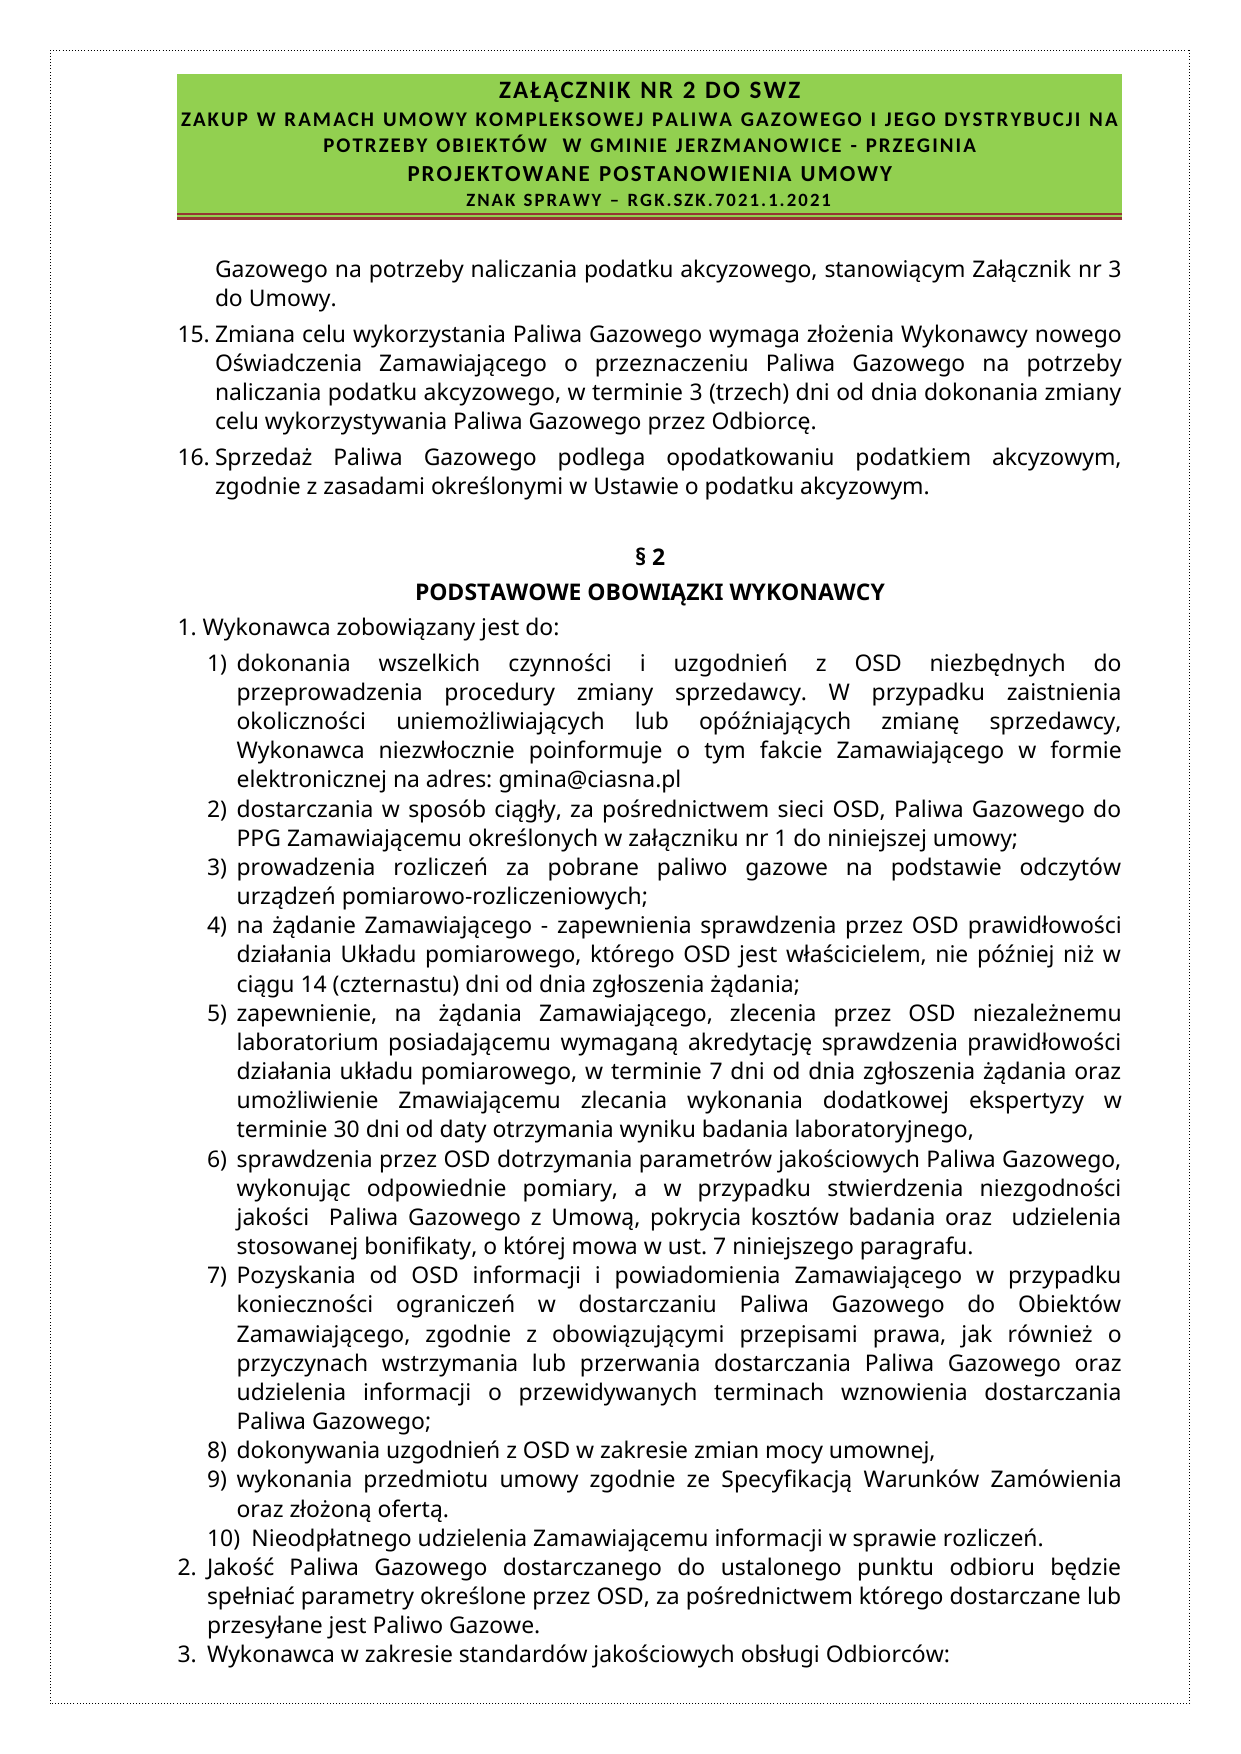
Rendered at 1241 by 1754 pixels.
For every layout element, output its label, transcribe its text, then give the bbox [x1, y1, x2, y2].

list wykonania przedmiotu umowy zgodnie ze Specyfikacją Warunków Zamówienia oraz złożoną ofertą. [207, 1464, 1122, 1523]
list dokonania wszelkich czynności i uzgodnień z OSD niezbędnych do przeprowadzenia procedury zmiany sprzedawcy. W przypadku zaistnienia okoliczności uniemożliwiających lub opóźniających zmianę sprzedawcy, Wykonawca niezwłocznie poinformuje o tym fakcie Zamawiającego w formie elektronicznej na adres: gmina@ciasna.pl [207, 648, 1122, 794]
list sprawdzenia przez OSD dotrzymania parametrów jakościowych Paliwa Gazowego, wykonując odpowiednie pomiary, a w przypadku stwierdzenia niezgodności jakości Paliwa Gazowego z Umową, pokrycia kosztów badania oraz udzielenia stosowanej bonifikaty, o której mowa w ust. 7 niniejszego paragrafu. [207, 1144, 1122, 1260]
list Sprzedaż Paliwa Gazowego podlega opodatkowaniu podatkiem akcyzowym, zgodnie z zasadami określonymi w Ustawie o podatku akcyzowym. [177, 442, 1122, 500]
list Wykonawca w zakresie standardów jakościowych obsługi Odbiorców: [177, 1639, 1122, 1669]
list Nieodpłatnego udzielenia Zamawiającemu informacji w sprawie rozliczeń. [207, 1523, 1122, 1552]
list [177, 254, 1122, 312]
list na żądanie Zamawiającego - zapewnienia sprawdzenia przez OSD prawidłowości działania Układu pomiarowego, którego OSD jest właścicielem, nie później niż w ciągu 14 (czternastu) dni od dnia zgłoszenia żądania; [207, 910, 1122, 998]
list Pozyskania od OSD informacji i powiadomienia Zamawiającego w przypadku konieczności ograniczeń w dostarczaniu Paliwa Gazowego do Obiektów Zamawiającego, zgodnie z obowiązującymi przepisami prawa, jak również o przyczynach wstrzymania lub przerwania dostarczania Paliwa Gazowego oraz udzielenia informacji o przewidywanych terminach wznowienia dostarczania Paliwa Gazowego; [207, 1260, 1122, 1435]
text PODSTAWOWE OBOWIĄZKI WYKONAWCY [177, 577, 1122, 606]
list zapewnienie, na żądania Zamawiającego, zlecenia przez OSD niezależnemu laboratorium posiadającemu wymaganą akredytację sprawdzenia prawidłowości działania układu pomiarowego, w terminie 7 dni od dnia zgłoszenia żądania oraz umożliwienie Zmawiającemu zlecania wykonania dodatkowej ekspertyzy w terminie 30 dni od daty otrzymania wyniku badania laboratoryjnego, [207, 998, 1122, 1144]
list Jakość Paliwa Gazowego dostarczanego do ustalonego punktu odbioru będzie spełniać parametry określone przez OSD, za pośrednictwem którego dostarczane lub przesyłane jest Paliwo Gazowe. [177, 1552, 1122, 1639]
list dostarczania w sposób ciągły, za pośrednictwem sieci OSD, Paliwa Gazowego do PPG Zamawiającemu określonych w załączniku nr 1 do niniejszej umowy; [207, 794, 1122, 852]
text § 2 [177, 542, 1122, 571]
text 1. Wykonawca zobowiązany jest do: [177, 612, 1122, 642]
list prowadzenia rozliczeń za pobrane paliwo gazowe na podstawie odczytów urządzeń pomiarowo-rozliczeniowych; [207, 852, 1122, 910]
list dokonywania uzgodnień z OSD w zakresie zmian mocy umownej, [207, 1435, 1122, 1464]
list Zmiana celu wykorzystania Paliwa Gazowego wymaga złożenia Wykonawcy nowego Oświadczenia Zamawiającego o przeznaczeniu Paliwa Gazowego na potrzeby naliczania podatku akcyzowego, w terminie 3 (trzech) dni od dnia dokonania zmiany celu wykorzystywania Paliwa Gazowego przez Odbiorcę. [177, 319, 1122, 435]
